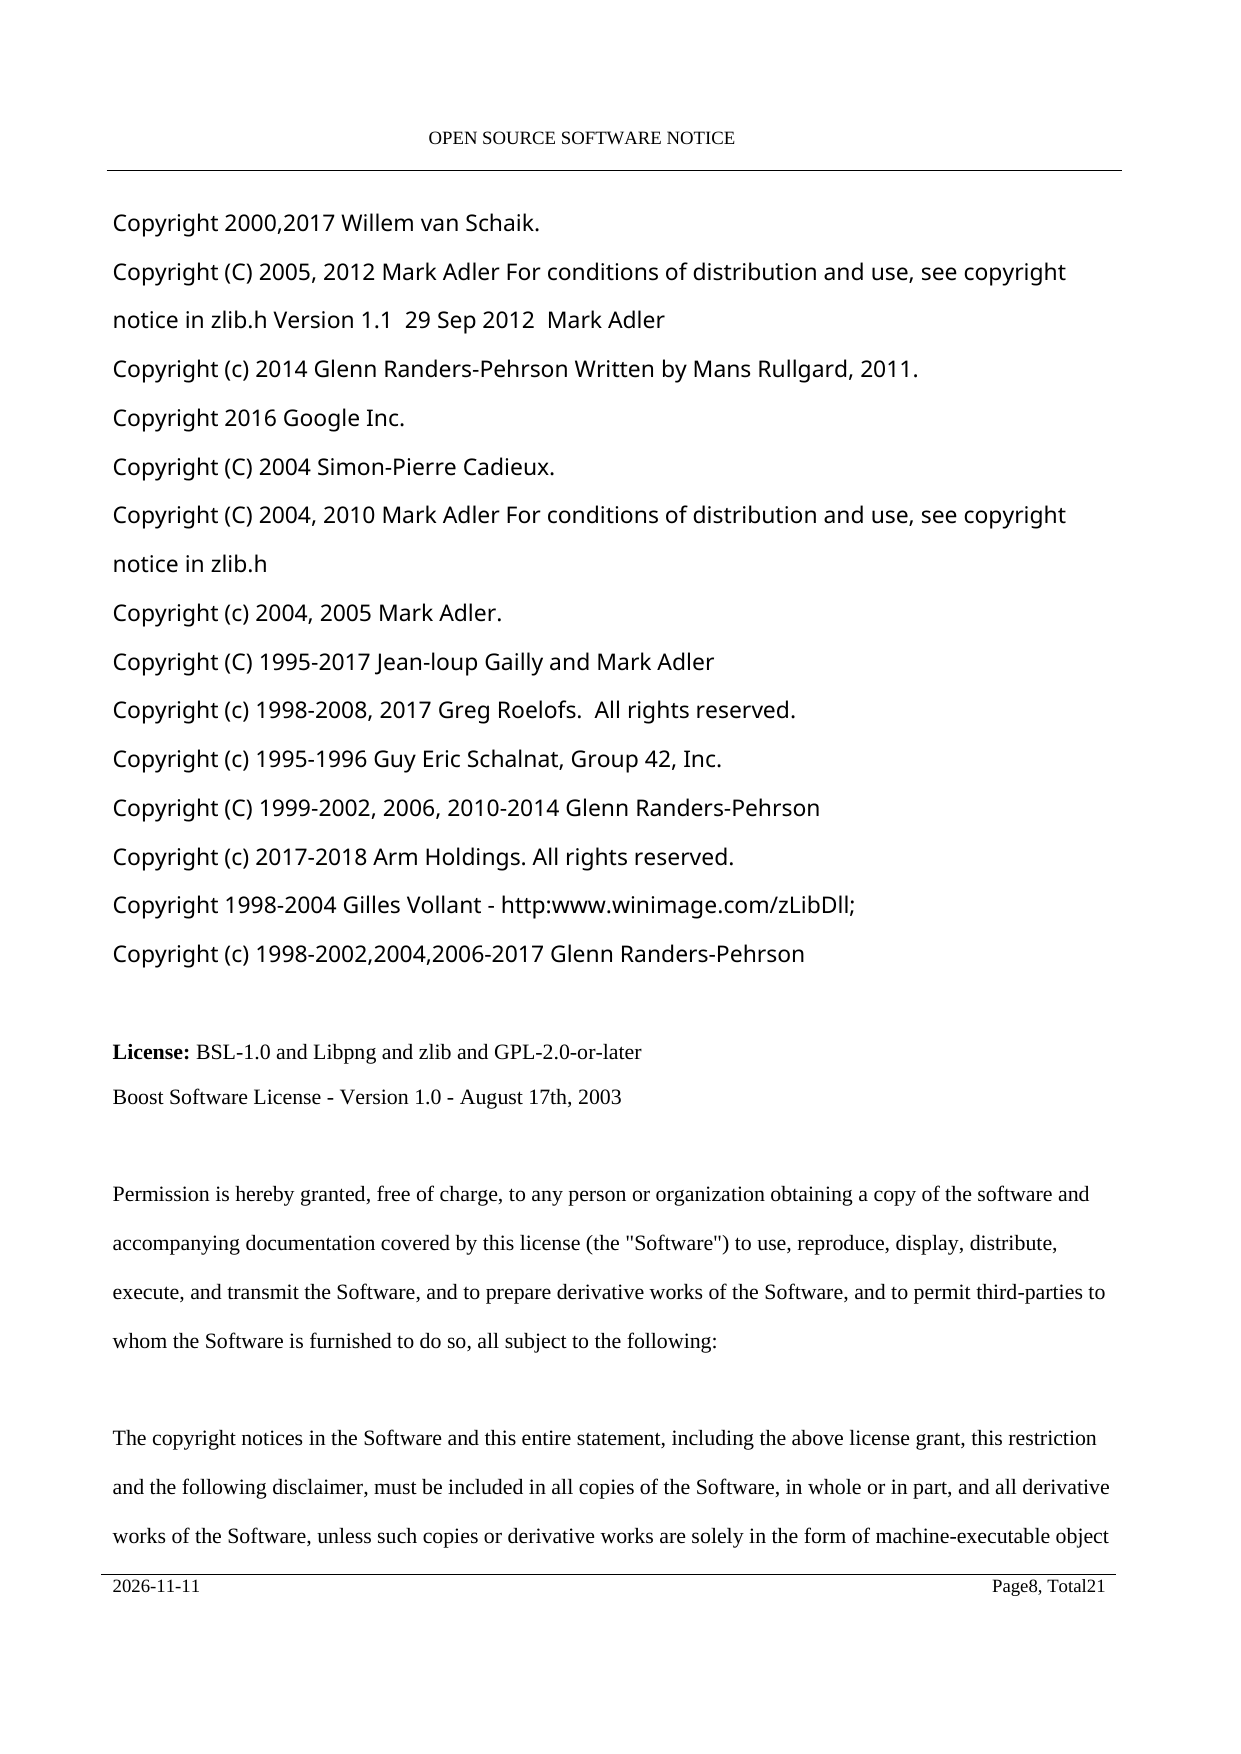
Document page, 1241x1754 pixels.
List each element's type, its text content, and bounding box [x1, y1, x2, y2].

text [112, 1080, 1128, 1551]
text License: BSL-1.0 and Libpng and zlib and GPL-2.0-or-later [112, 1035, 1128, 1068]
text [112, 206, 1128, 1019]
